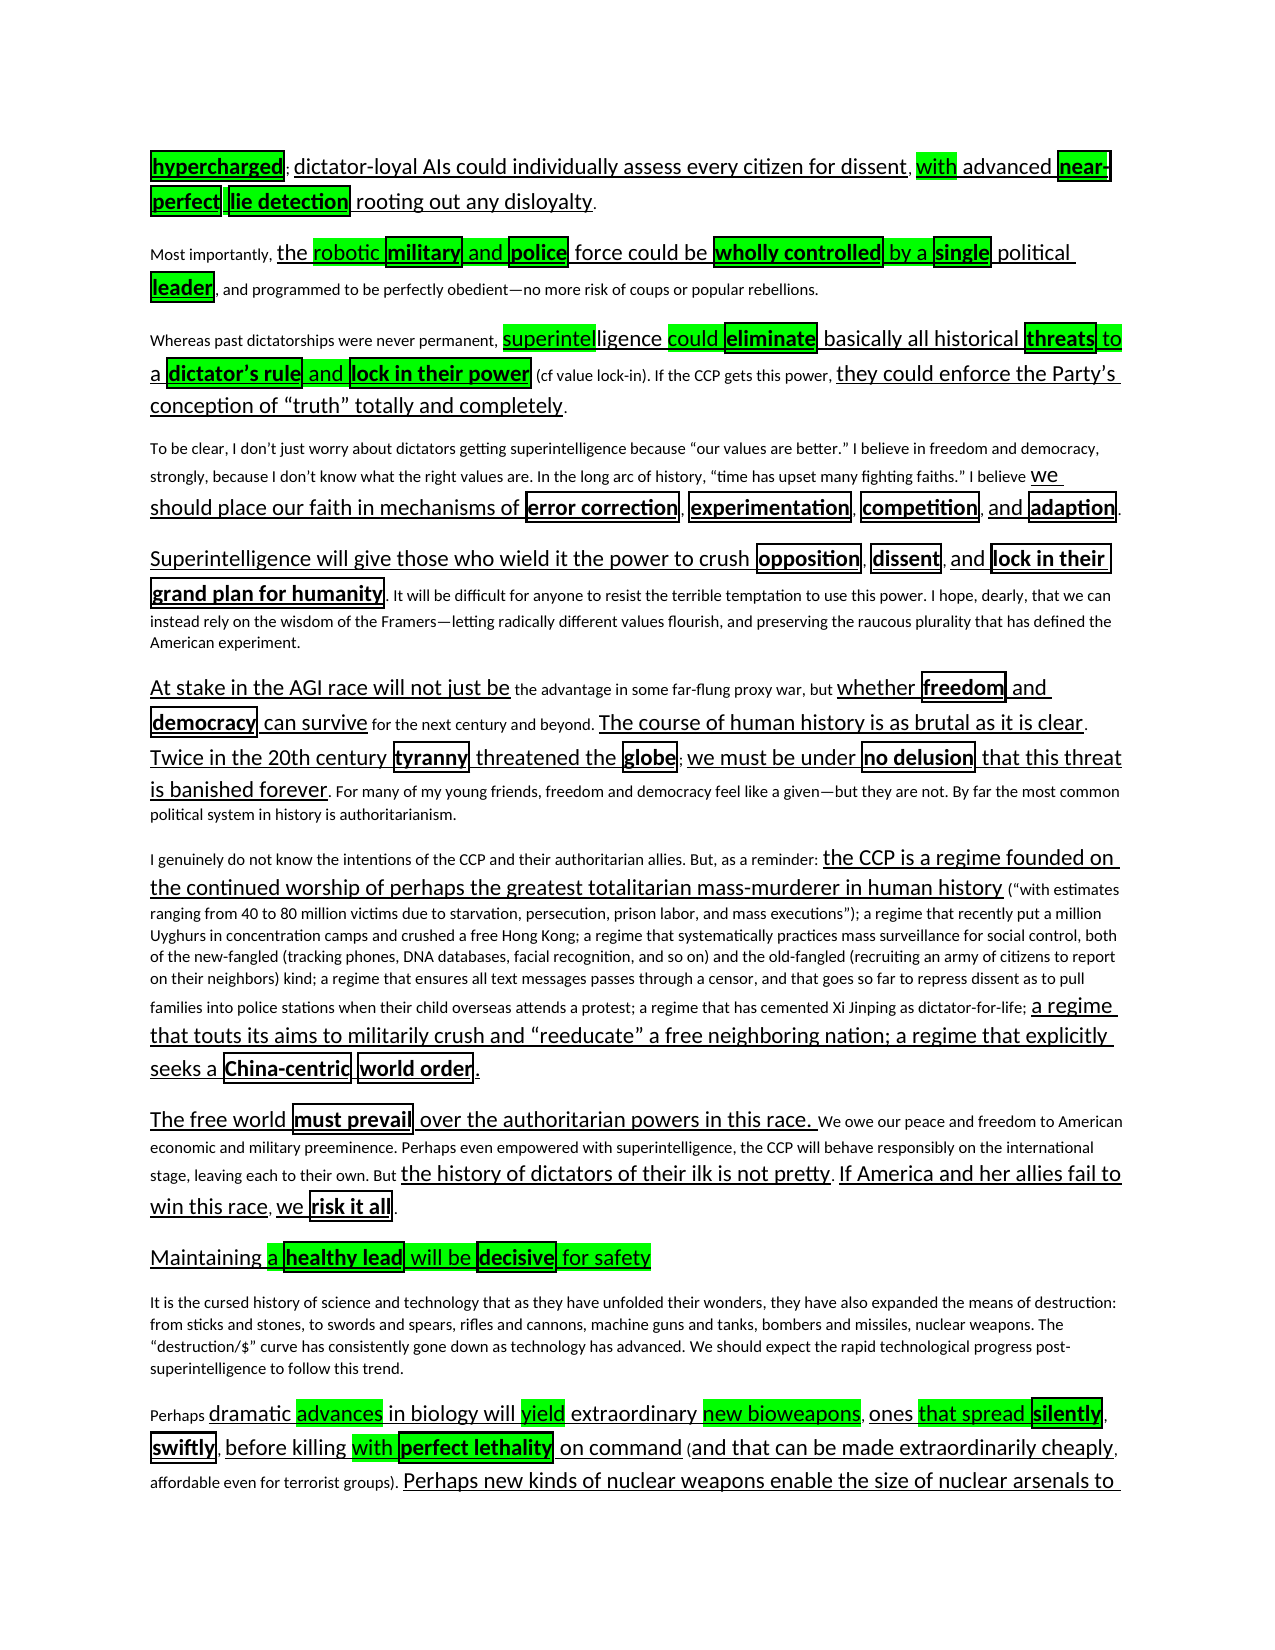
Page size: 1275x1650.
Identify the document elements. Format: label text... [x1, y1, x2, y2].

text I genuinely do not know the intentions of the CCP and their authoritarian allies. But, as a reminder: the CCP is a regime founded on the continued worship of perhaps the greatest totalitarian mass-murderer in human history (“with estimates ranging from 40 to 80 million victims due to starvation, persecution, prison labor, and mass executions”); a regime that recently put a million Uyghurs in concentration camps and crushed a free Hong Kong; a regime that systematically practices mass surveillance for social control, both of the new-fangled (tracking phones, DNA databases, facial recognition, and so on) and the old-fangled (recruiting an army of citizens to report on their neighbors) kind; a regime that ensures all text messages passes through a censor, and that goes so far to repress dissent as to pull families into police stations when their child overseas attends a protest; a regime that has cemented Xi Jinping as dictator-for-life; a regime that touts its aims to militarily crush and “reeducate” a free neighboring nation; a regime that explicitly seeks a China-centric world order. [150, 843, 1125, 1084]
text Maintaining a healthy lead will be decisive for safety [150, 1241, 283, 1267]
text Maintaining a healthy lead will be decisive for safety [557, 1241, 1125, 1273]
text At stake in the AGI race will not just be the advantage in some far-flung proxy war, but whether freedom and democracy can survive for the next century and beyond. The course of human history is as brutal as it is clear. Twice in the 20th century tyranny threatened the globe; we must be under no delusion that this threat is banished forever. For many of my young friends, freedom and democracy feel like a given—but they are not. By far the most common political system in history is authoritarianism. [150, 671, 1125, 825]
text Whereas past dictatorships were never permanent, superintelligence could eliminate basically all historical threats to a dictator’s rule and lock in their power (cf value lock-in). If the CCP gets this power, they could enforce the Party’s conception of “truth” totally and completely. [150, 322, 1125, 419]
text It is the cursed history of science and technology that as they have unfolded their wonders, they have also expanded the means of destruction: from sticks and stones, to swords and spears, rifles and cannons, machine guns and tanks, bombers and missiles, nuclear weapons. The “destruction/$” curve has consistently gone down as technology has advanced. We should expect the rapid technological progress post-superintelligence to follow this trend. [150, 1293, 1125, 1378]
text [150, 1397, 1125, 1494]
text Most importantly, the robotic military and police force could be wholly controlled by a single political leader, and programmed to be perfectly obedient—no more risk of coups or popular rebellions. [150, 236, 1125, 303]
text Superintelligence will give those who wield it the power to crush opposition, dissent, and lock in their grand plan for humanity. It will be difficult for anyone to resist the terrible temptation to use this power. I hope, dearly, that we can instead rely on the wisdom of the Framers—letting radically different values flourish, and preserving the raucous plurality that has defined the American experiment. [150, 542, 1125, 653]
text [150, 150, 1125, 217]
text To be clear, I don’t just worry about dictators getting superintelligence because “our values are better.” I believe in freedom and democracy, strongly, because I don’t know what the right values are. In the long arc of history, “time has upset many fighting faiths.” I believe we should place our faith in mechanisms of error correction, experimentation, competition, and adaption. [150, 438, 1125, 523]
text The free world must prevail over the authoritarian powers in this race. We owe our peace and freedom to American economic and military preeminence. Perhaps even empowered with superintelligence, the CCP will behave responsibly on the international stage, leaving each to their own. But the history of dictators of their ilk is not pretty. If America and her allies fail to win this race, we risk it all. [150, 1103, 1125, 1222]
